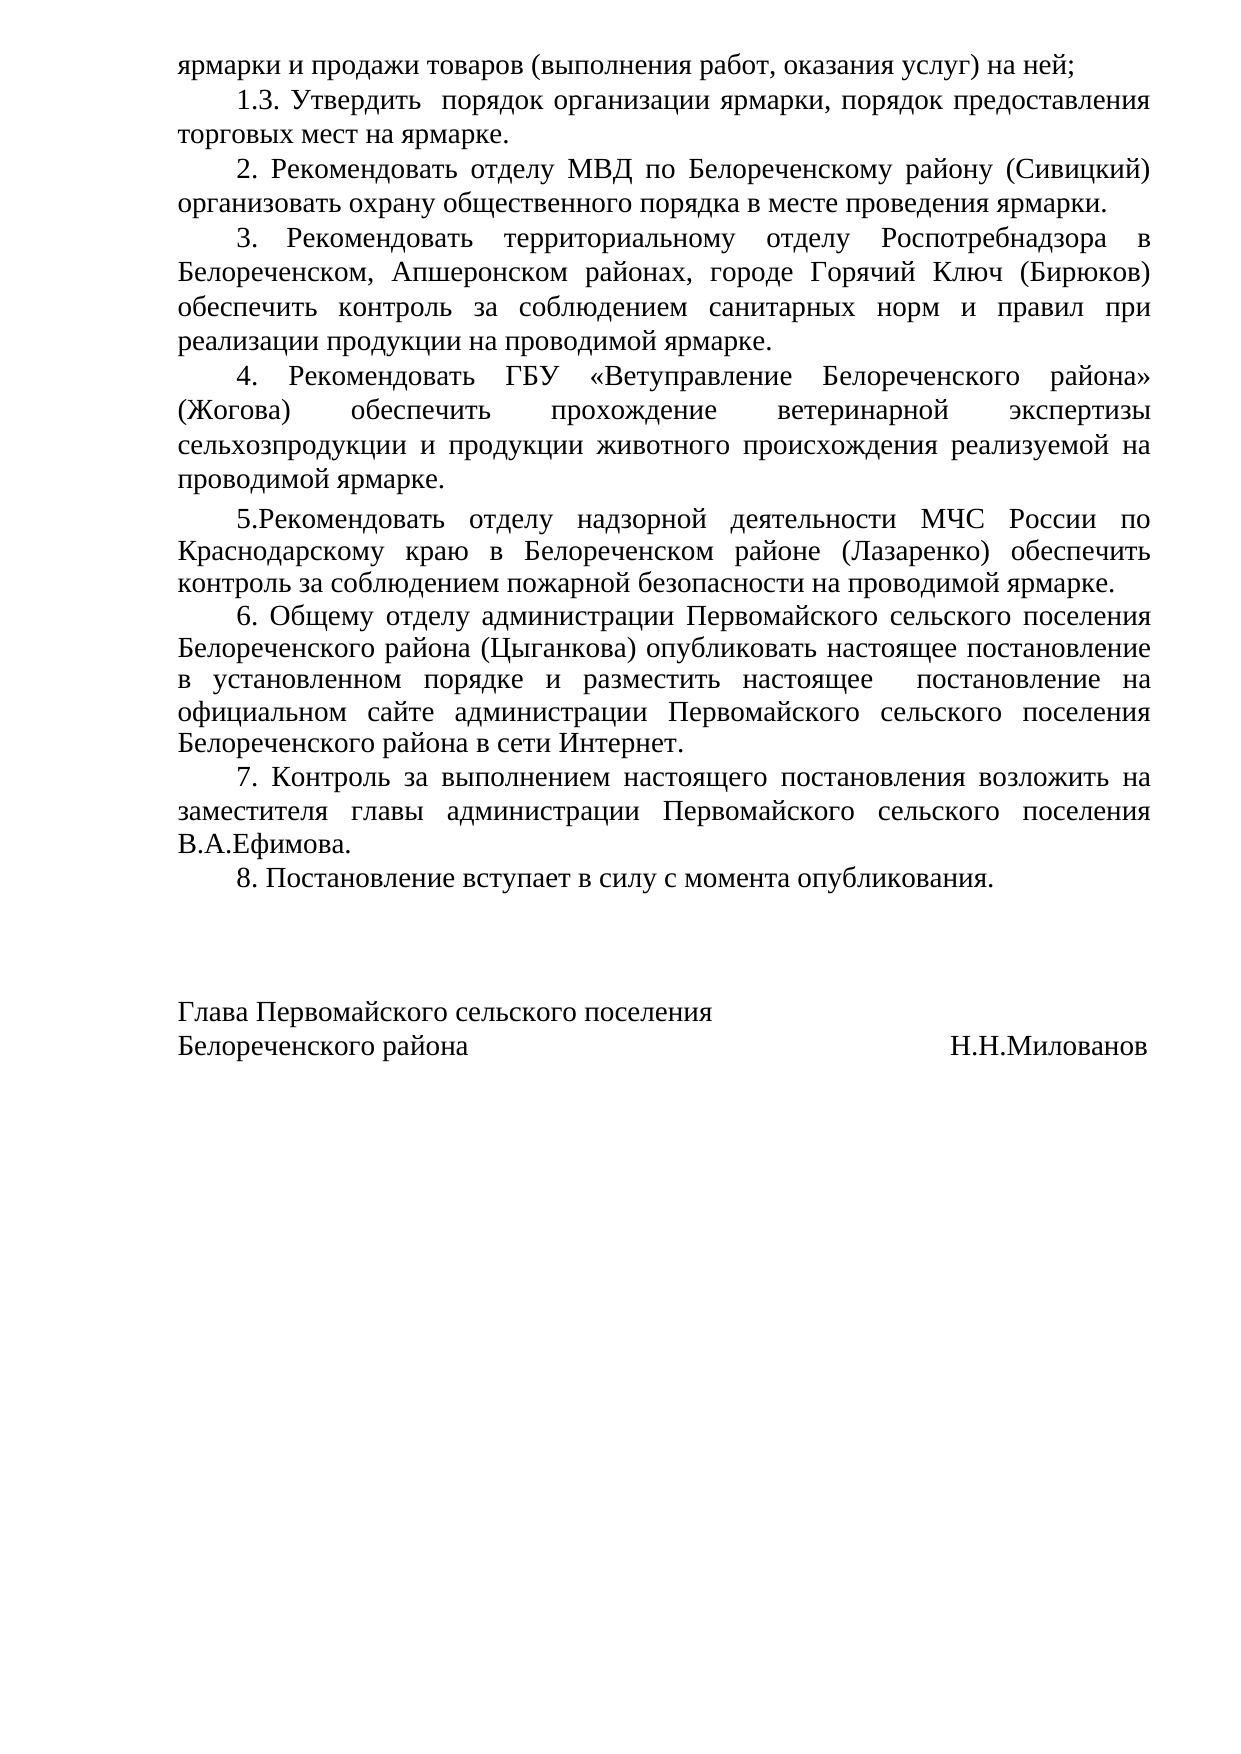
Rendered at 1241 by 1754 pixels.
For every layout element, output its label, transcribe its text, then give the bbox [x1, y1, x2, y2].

text 8. Постановление вступает в силу с момента опубликования. [177, 860, 1152, 893]
text 5.Рекомендовать отделу надзорной деятельности МЧС России по Краснодарскому краю в Белореченском районе (Лазаренко) обеспечить контроль за соблюдением пожарной безопасности на проводимой ярмарке. [177, 503, 1152, 599]
text 1.3. Утвердить порядок организации ярмарки, порядок предоставления торговых мест на ярмарке. [177, 82, 1152, 151]
text Белореченского района Н.Н.Милованов [177, 1028, 1152, 1061]
text 6. Общему отделу администрации Первомайского сельского поселения Белореченского района (Цыганкова) опубликовать настоящее постановление в установленном порядке и разместить настоящее постановление на официальном сайте администрации Первомайского сельского поселения Белореченского района в сети Интернет. [177, 599, 1152, 759]
text 2. Рекомендовать отделу МВД по Белореченскому району (Сивицкий) организовать охрану общественного порядка в месте проведения ярмарки. [177, 151, 1152, 220]
text 7. Контроль за выполнением настоящего постановления возложить на заместителя главы администрации Первомайского сельского поселения В.А.Ефимова. [177, 759, 1152, 860]
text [177, 47, 1152, 82]
text Глава Первомайского сельского поселения [177, 994, 1152, 1028]
text 4. Рекомендовать ГБУ «Ветуправление Белореченского района» (Жогова) обеспечить прохождение ветеринарной экспертизы сельхозпродукции и продукции животного происхождения реализуемой на проводимой ярмарке. [177, 358, 1152, 496]
list Рекомендовать территориальному отделу Роспотребнадзора в Белореченском, Апшеронском районах, городе Горячий Ключ (Бирюков) обеспечить контроль за соблюдением санитарных норм и правил при реализации продукции на проводимой ярмарке. [177, 220, 1152, 358]
